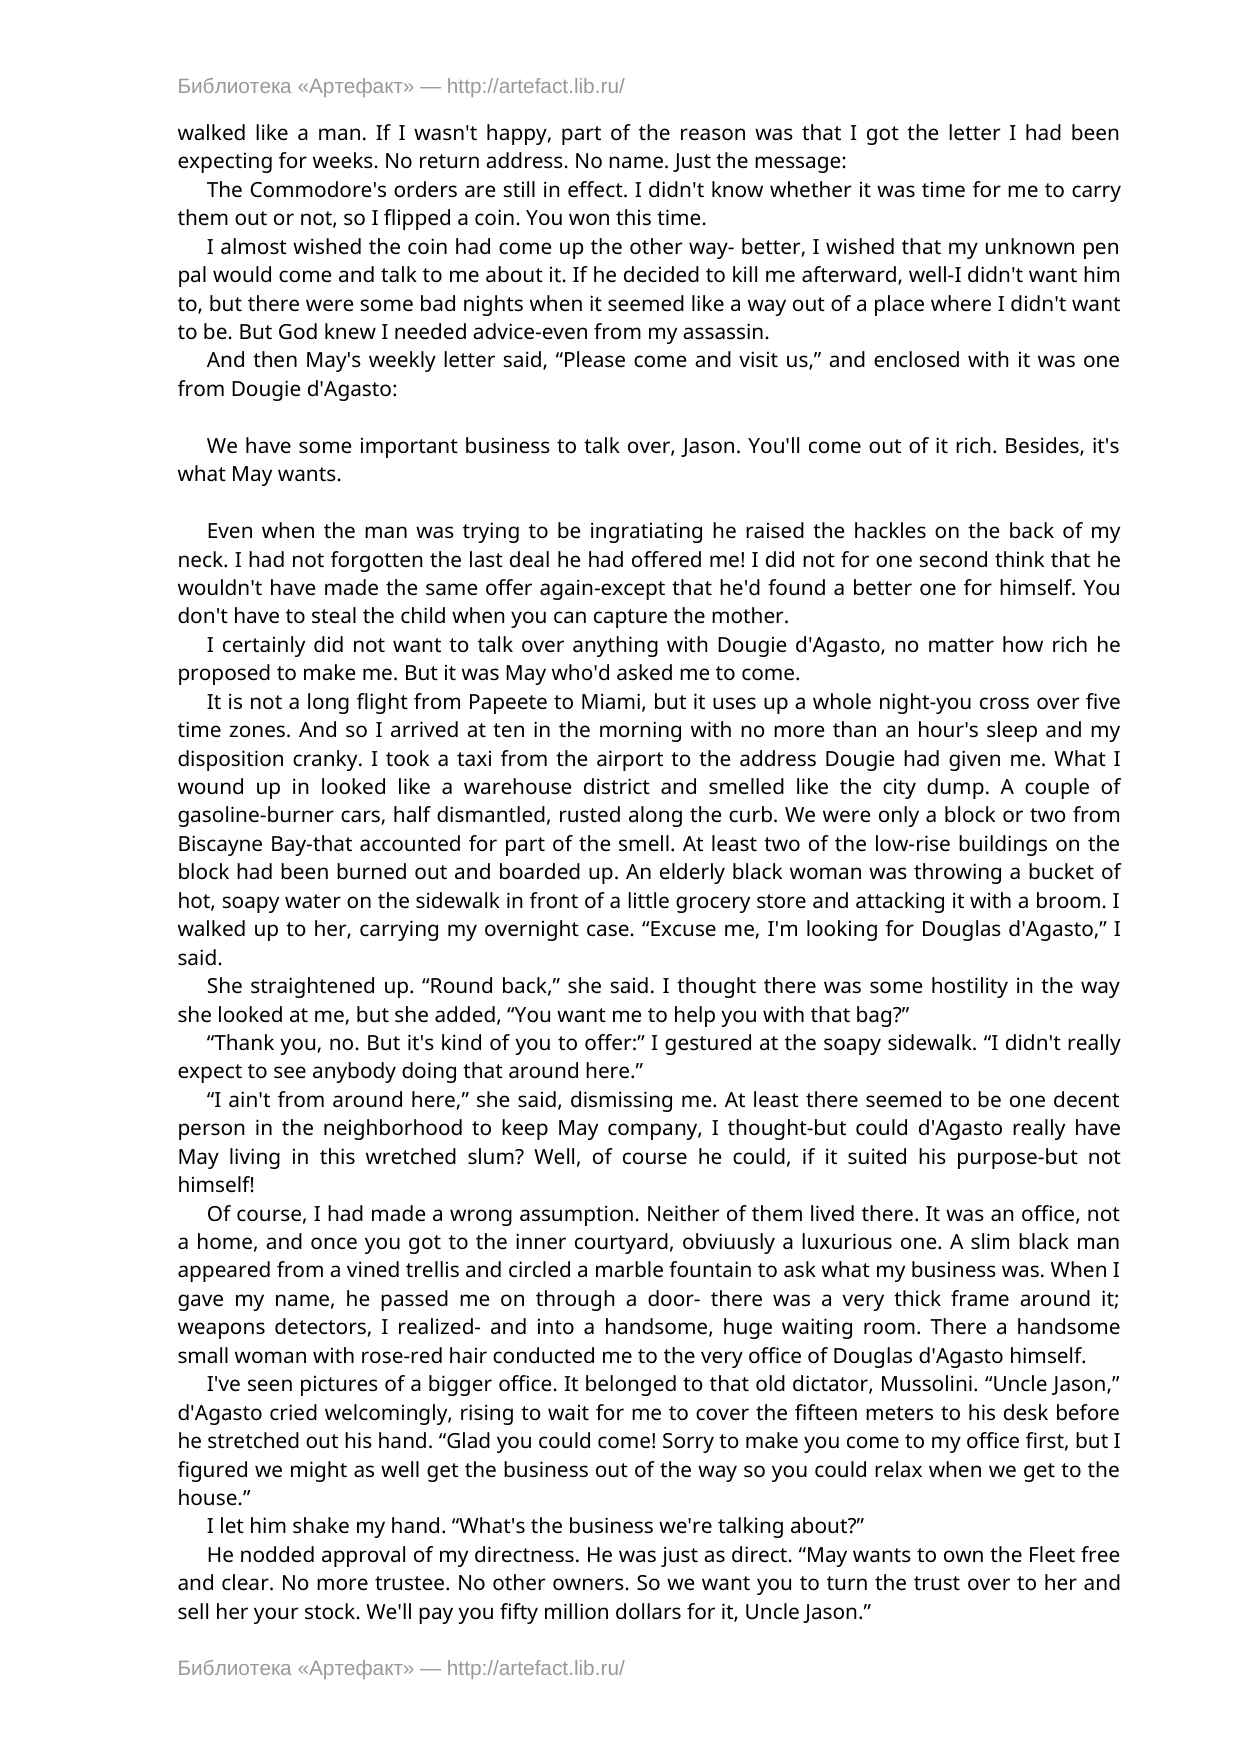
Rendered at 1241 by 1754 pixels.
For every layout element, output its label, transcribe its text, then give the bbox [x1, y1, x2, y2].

text I almost wished the coin had come up the other way- better, I wished that my unknown pen pal would come and talk to me about it. If he decided to kill me afterward, well-I didn't want him to, but there were some bad nights when it seemed like a way out of a place where I didn't want to be. But God knew I needed advice-even from my assassin. [177, 232, 1122, 346]
text Of course, I had made a wrong assumption. Neither of them lived there. It was an office, not a home, and once you got to the inner courtyard, obviuusly a luxurious one. A slim black man appeared from a vined trellis and circled a marble fountain to ask what my business was. When I gave my name, he passed me on through a door- there was a very thick frame around it; weapons detectors, I realized- and into a handsome, huge waiting room. There a handsome small woman with rose-red hair conducted me to the very office of Douglas d'Agasto himself. [177, 1199, 1122, 1369]
text “I ain't from around here,” she said, dismissing me. At least there seemed to be one decent person in the neighborhood to keep May company, I thought-but could d'Agasto really have May living in this wretched slum? Well, of course he could, if it suited his purpose-but not himself! [177, 1085, 1122, 1199]
text I certainly did not want to talk over anything with Dougie d'Agasto, no matter how rich he proposed to make me. But it was May who'd asked me to come. [177, 630, 1122, 687]
text He nodded approval of my directness. He was just as direct. “May wants to own the Fleet free and clear. No more trustee. No other owners. So we want you to turn the trust over to her and sell her your stock. We'll pay you fifty million dollars for it, Uncle Jason.” [177, 1540, 1122, 1625]
text I let him shake my hand. “What's the business we're talking about?” [177, 1512, 1122, 1540]
text I've seen pictures of a bigger office. It belonged to that old dictator, Mussolini. “Uncle Jason,” d'Agasto cried welcomingly, rising to wait for me to cover the fifteen meters to his desk before he stretched out his hand. “Glad you could come! Sorry to make you come to my office first, but I figured we might as well get the business out of the way so you could relax when we get to the house.” [177, 1369, 1122, 1512]
text She straightened up. “Round back,” she said. I thought there was some hostility in the way she looked at me, but she added, “You want me to help you with that bag?” [177, 971, 1122, 1028]
text “Thank you, no. But it's kind of you to offer:” I gestured at the soapy sidewalk. “I didn't really expect to see anybody doing that around here.” [177, 1028, 1122, 1085]
text We have some important business to talk over, Jason. You'll come out of it rich. Besides, it's what May wants. [177, 431, 1122, 488]
text It is not a long flight from Papeete to Miami, but it uses up a whole night-you cross over five time zones. And so I arrived at ten in the morning with no more than an hour's sleep and my disposition cranky. I took a taxi from the airport to the address Dougie had given me. What I wound up in looked like a warehouse district and smelled like the city dump. A couple of gasoline-burner cars, half dismantled, rusted along the curb. We were only a block or two from Biscayne Bay-that accounted for part of the smell. At least two of the low-rise buildings on the block had been burned out and boarded up. An elderly black woman was throwing a bucket of hot, soapy water on the sidewalk in front of a little grocery store and attacking it with a broom. I walked up to her, carrying my overnight case. “Excuse me, I'm looking for Douglas d'Agasto,” I said. [177, 687, 1122, 971]
text Even when the man was trying to be ingratiating he raised the hackles on the back of my neck. I had not forgotten the last deal he had offered me! I did not for one second think that he wouldn't have made the same offer again-except that he'd found a better one for himself. You don't have to steal the child when you can capture the mother. [177, 516, 1122, 630]
text And then May's weekly letter said, “Please come and visit us,” and enclosed with it was one from Dougie d'Agasto: [177, 346, 1122, 402]
text The Commodore's orders are still in effect. I didn't know whether it was time for me to carry them out or not, so I flipped a coin. You won this time. [177, 175, 1122, 232]
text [177, 118, 1122, 175]
